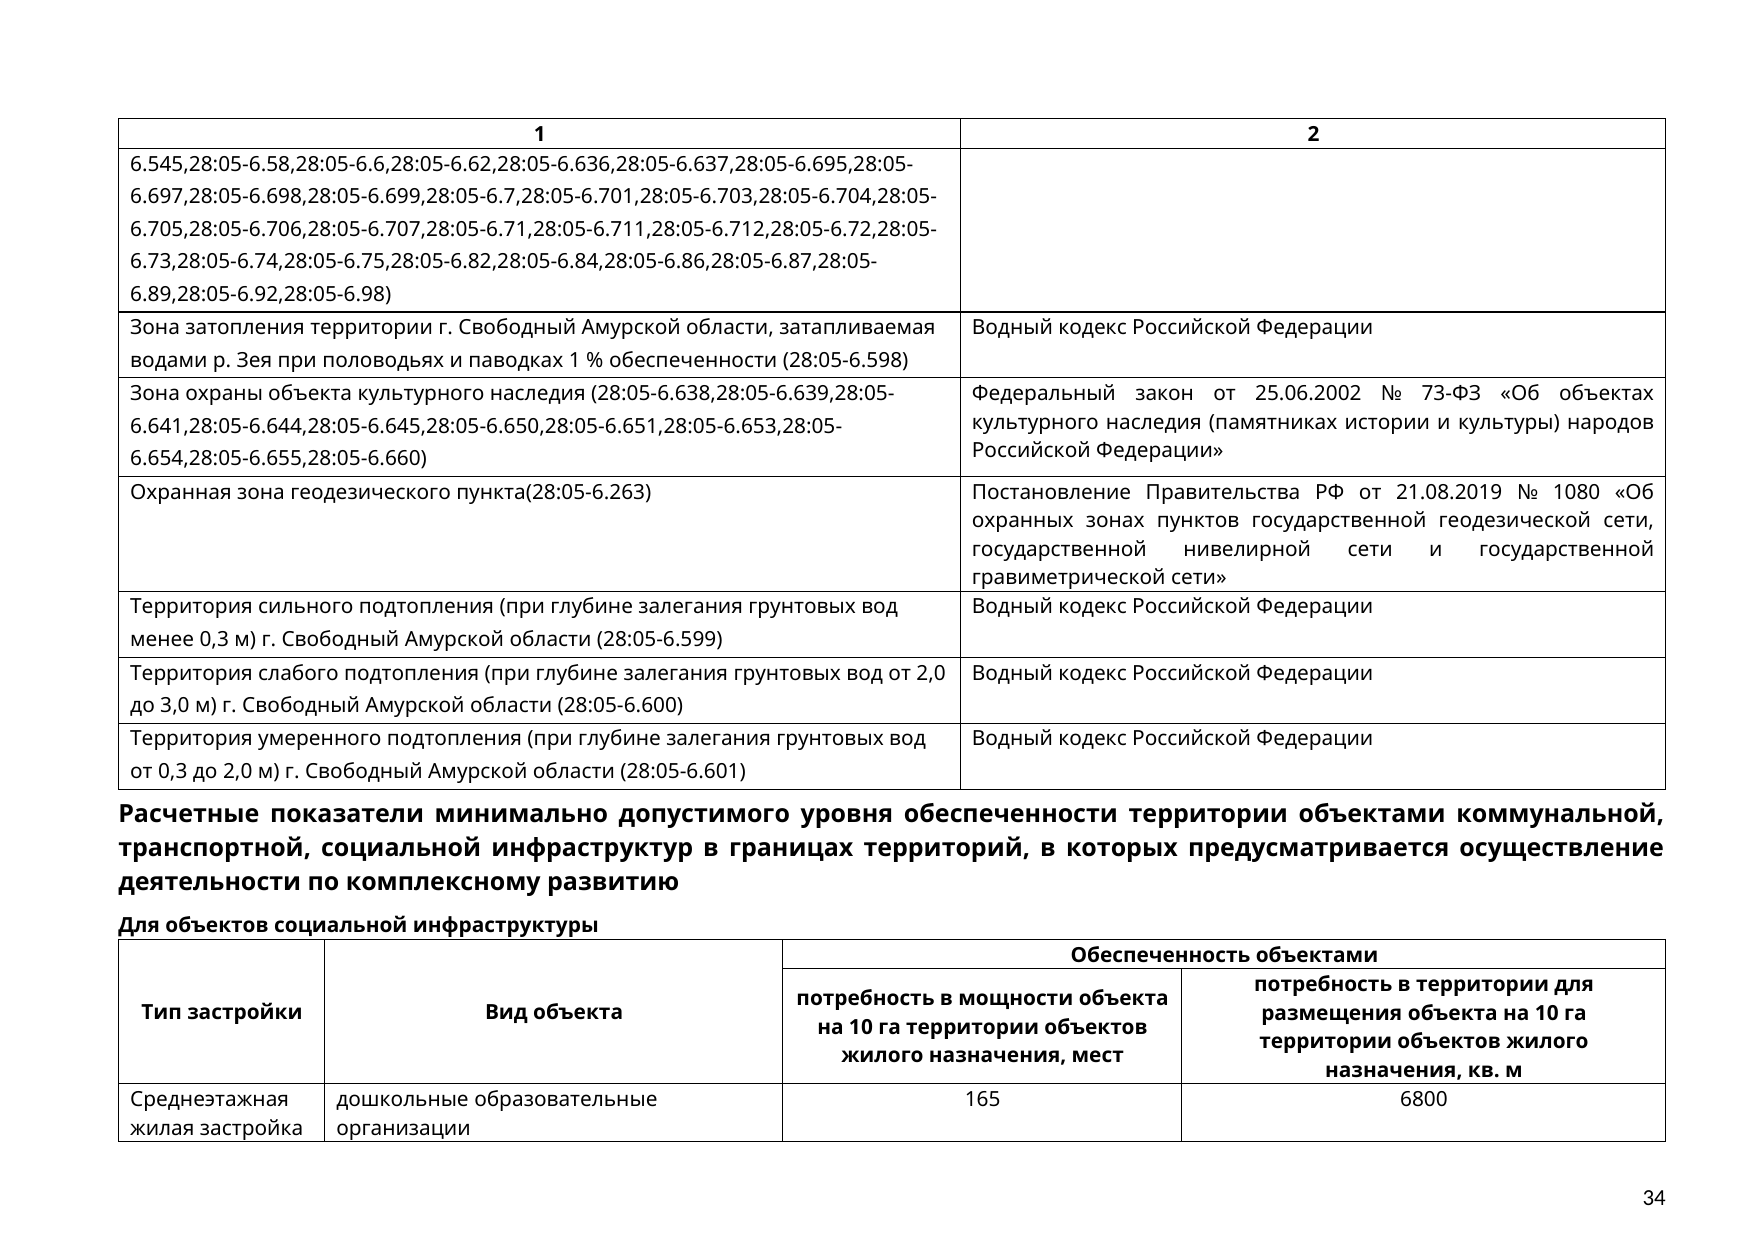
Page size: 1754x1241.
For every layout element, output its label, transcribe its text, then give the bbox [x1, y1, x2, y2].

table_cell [783, 969, 1181, 1083]
table_cell 6800 [1182, 1084, 1665, 1141]
table_cell Водный кодекс Российской Федерации [961, 592, 1665, 657]
table_cell дошкольные образовательные организации [325, 1084, 782, 1141]
table_header Обеспеченность объектами [783, 940, 1665, 968]
table_cell Зона затопления территории г. Свободный Амурской области, затапливаемая водами р. Зея при половодьях и паводках 1 % обеспеченности (28:05-6.598) [119, 313, 960, 377]
table_cell Территория умеренного подтопления (при глубине залегания грунтовых вод от 0,3 до 2,0 м) г. Свободный Амурской области (28:05-6.601) [119, 724, 960, 788]
table_cell Территория слабого подтопления (при глубине залегания грунтовых вод от 2,0 до 3,0 м) г. Свободный Амурской области (28:05-6.600) [119, 658, 960, 722]
table_cell Зона охраны объекта культурного наследия (28:05-6.638,28:05-6.639,28:05-6.641,28:05-6.644,28:05-6.645,28:05-6.650,28:05-6.651,28:05-6.653,28:05-6.654,28:05-6.655,28:05-6.660) [119, 378, 960, 476]
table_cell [961, 149, 1665, 311]
table_cell Постановление Правительства РФ от 21.08.2019 № 1080 «Об охранных зонах пунктов государственной геодезической сети, государственной нивелирной сети и государственной гравиметрической сети» [961, 477, 1665, 591]
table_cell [119, 149, 960, 311]
subtitle Для объектов социальной инфраструктуры [118, 910, 1665, 939]
table_header Тип застройки [119, 940, 324, 1083]
table_header 2 [961, 119, 1665, 148]
table_cell Водный кодекс Российской Федерации [961, 658, 1665, 722]
table_cell Водный кодекс Российской Федерации [961, 724, 1665, 788]
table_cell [1182, 969, 1665, 1083]
table_cell 165 [783, 1084, 1181, 1141]
table_header 1 [119, 119, 960, 148]
table_cell Охранная зона геодезического пункта(28:05-6.263) [119, 477, 960, 591]
table_cell Федеральный закон от 25.06.2002 № 73-ФЗ «Об объектах культурного наследия (памятниках истории и культуры) народов Российской Федерации» [961, 378, 1665, 476]
table_header Вид объекта [325, 940, 782, 1083]
subtitle Расчетные показатели минимально допустимого уровня обеспеченности территории объектами коммунальной, транспортной, социальной инфраструктур в границах территорий, в которых предусматривается осуществление деятельности по комплексному развитию [118, 796, 1665, 898]
table_cell Территория сильного подтопления (при глубине залегания грунтовых вод менее 0,3 м) г. Свободный Амурской области (28:05-6.599) [119, 592, 960, 657]
table_cell Водный кодекс Российской Федерации [961, 313, 1665, 377]
table_cell Среднеэтажная жилая застройка [119, 1084, 324, 1141]
